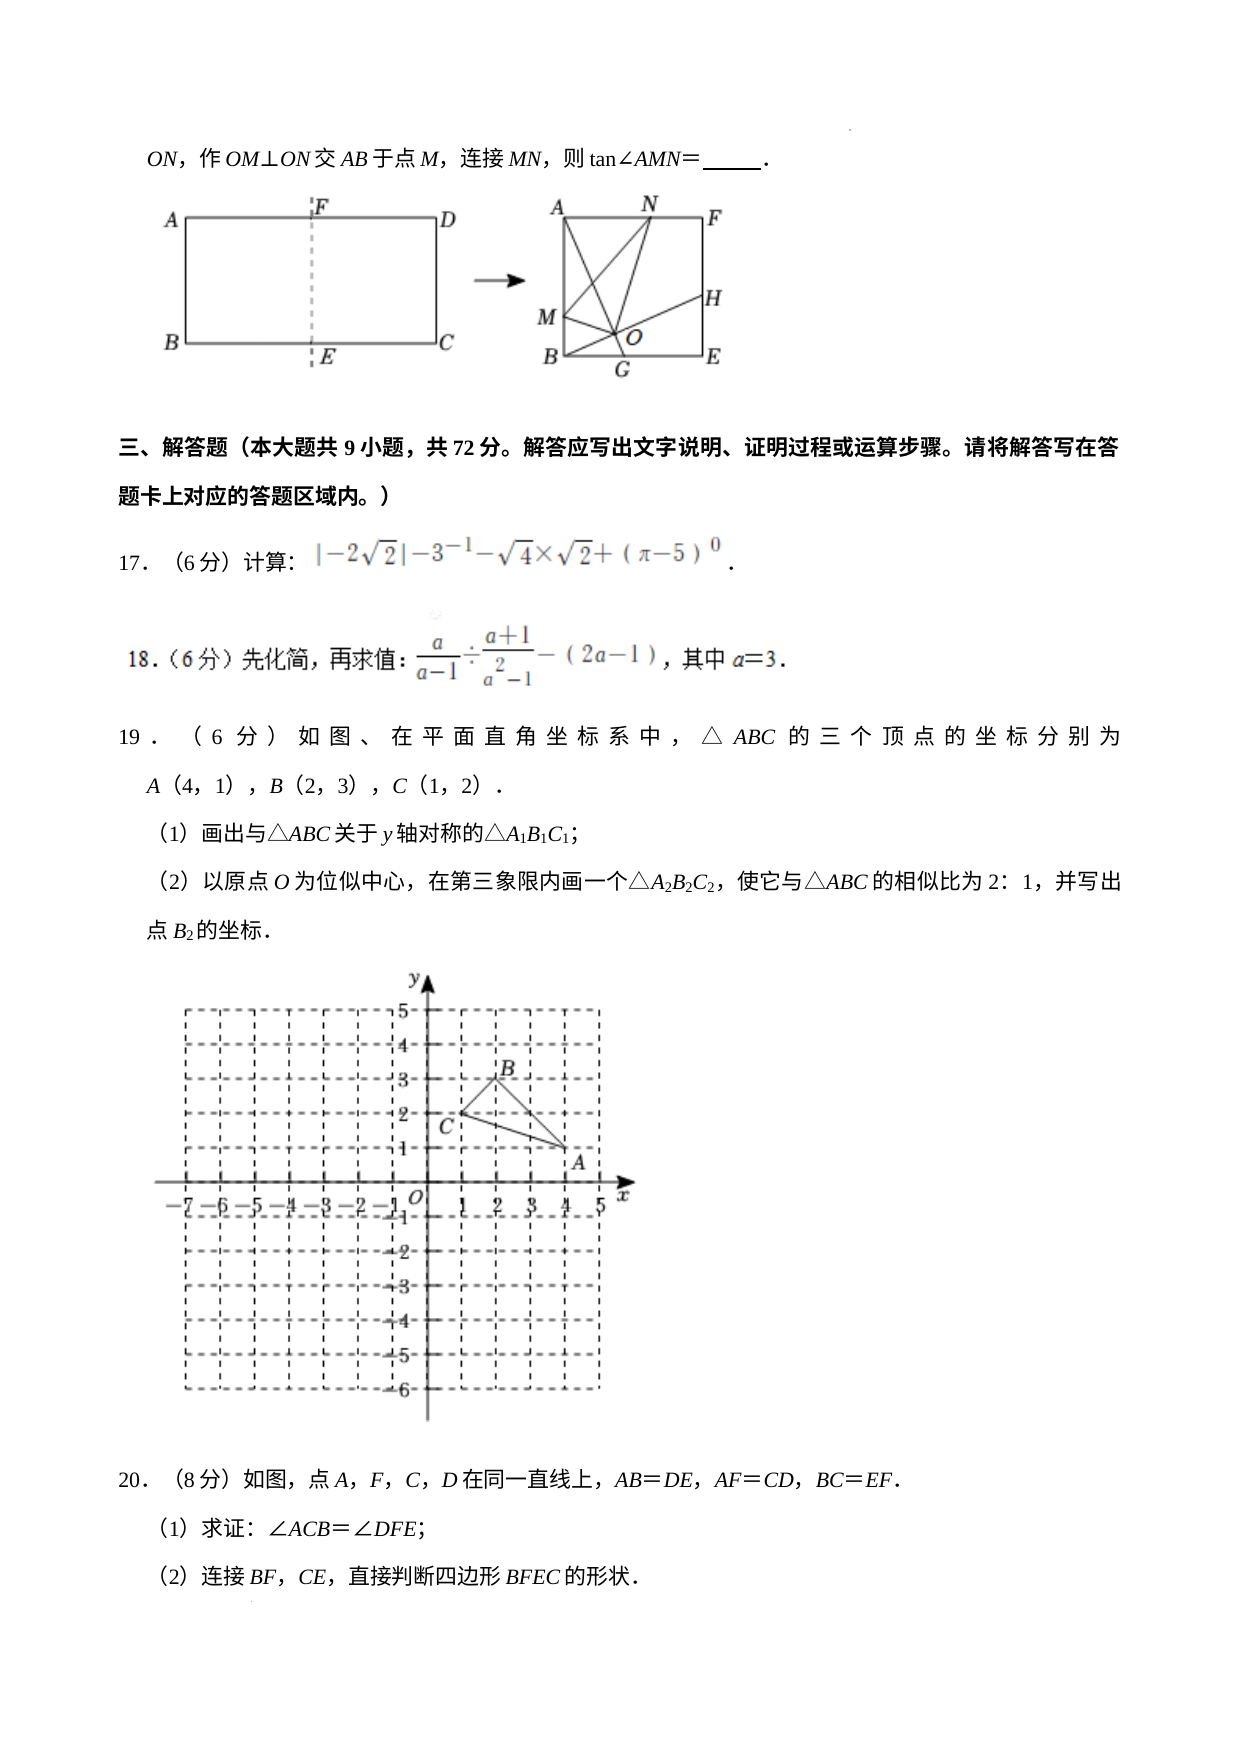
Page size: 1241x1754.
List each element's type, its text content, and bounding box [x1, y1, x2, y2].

text 三、解答题（本大题共9小题，共72分。解答应写出文字说明、证明过程或运算步骤。请将解答写在答题卡上对应的答题区域内。） [118, 430, 1122, 511]
picture [308, 526, 726, 571]
text 19．（6分）如图、在平面直角坐标系中，△ABC的三个顶点的坐标分别为A（4，1），B（2，3），C（1，2）． [118, 718, 1122, 800]
picture [118, 607, 791, 697]
text 20．（8分）如图，点A，F，C，D在同一直线上，AB＝DE，AF＝CD，BC＝EF． [118, 1462, 1122, 1494]
text （2）连接BF，CE，直接判断四边形BFEC的形状． [147, 1558, 1122, 1591]
text （2）以原点O为位似中心，在第三象限内画一个△A2B2C2，使它与△ABC的相似比为2：1，并写出点B2的坐标． [147, 864, 1122, 945]
text （1）求证：∠ACB＝∠DFE； [147, 1510, 1122, 1543]
text （1）画出与△ABC关于y轴对称的△A1B1C1； [147, 816, 1122, 848]
picture [146, 960, 641, 1422]
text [118, 141, 1122, 173]
picture [146, 188, 760, 391]
